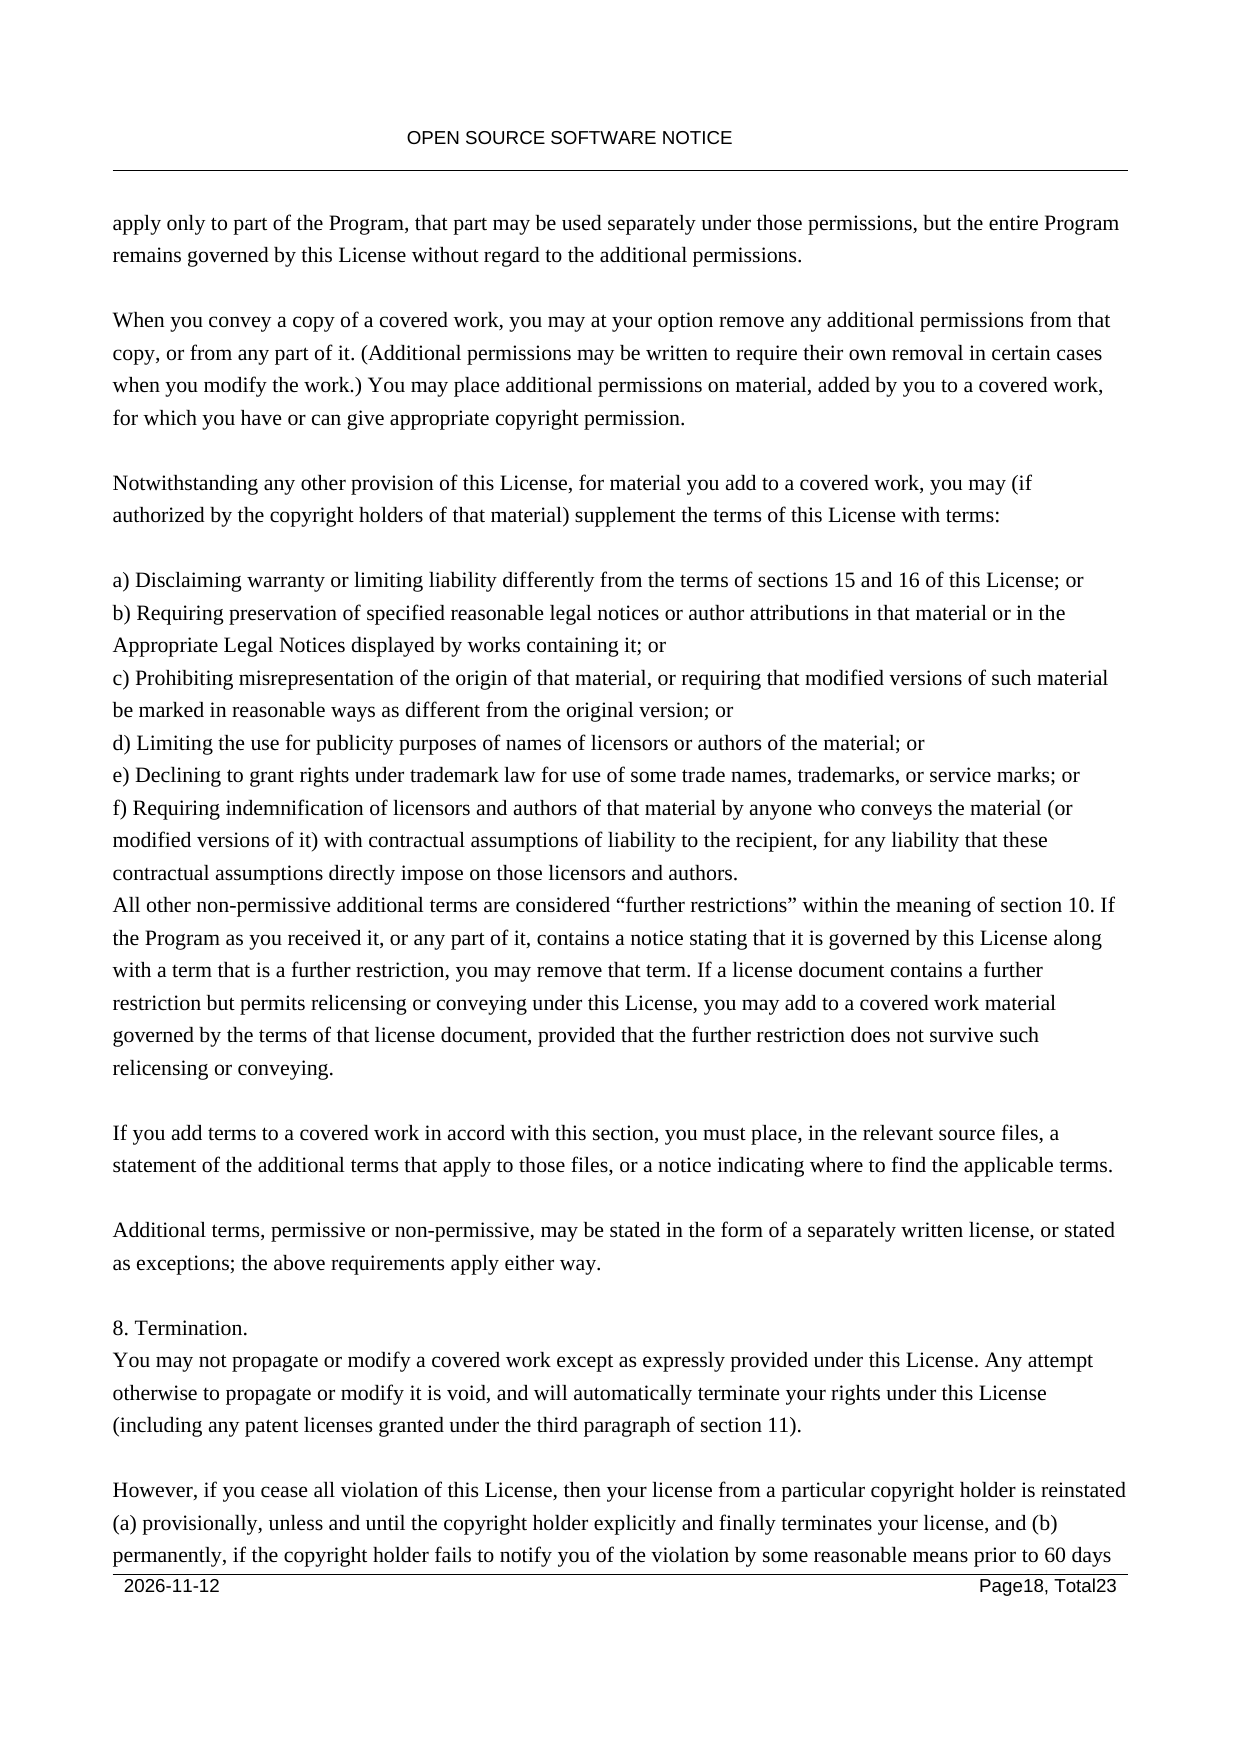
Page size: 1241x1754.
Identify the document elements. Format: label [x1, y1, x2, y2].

text [112, 206, 1128, 1571]
